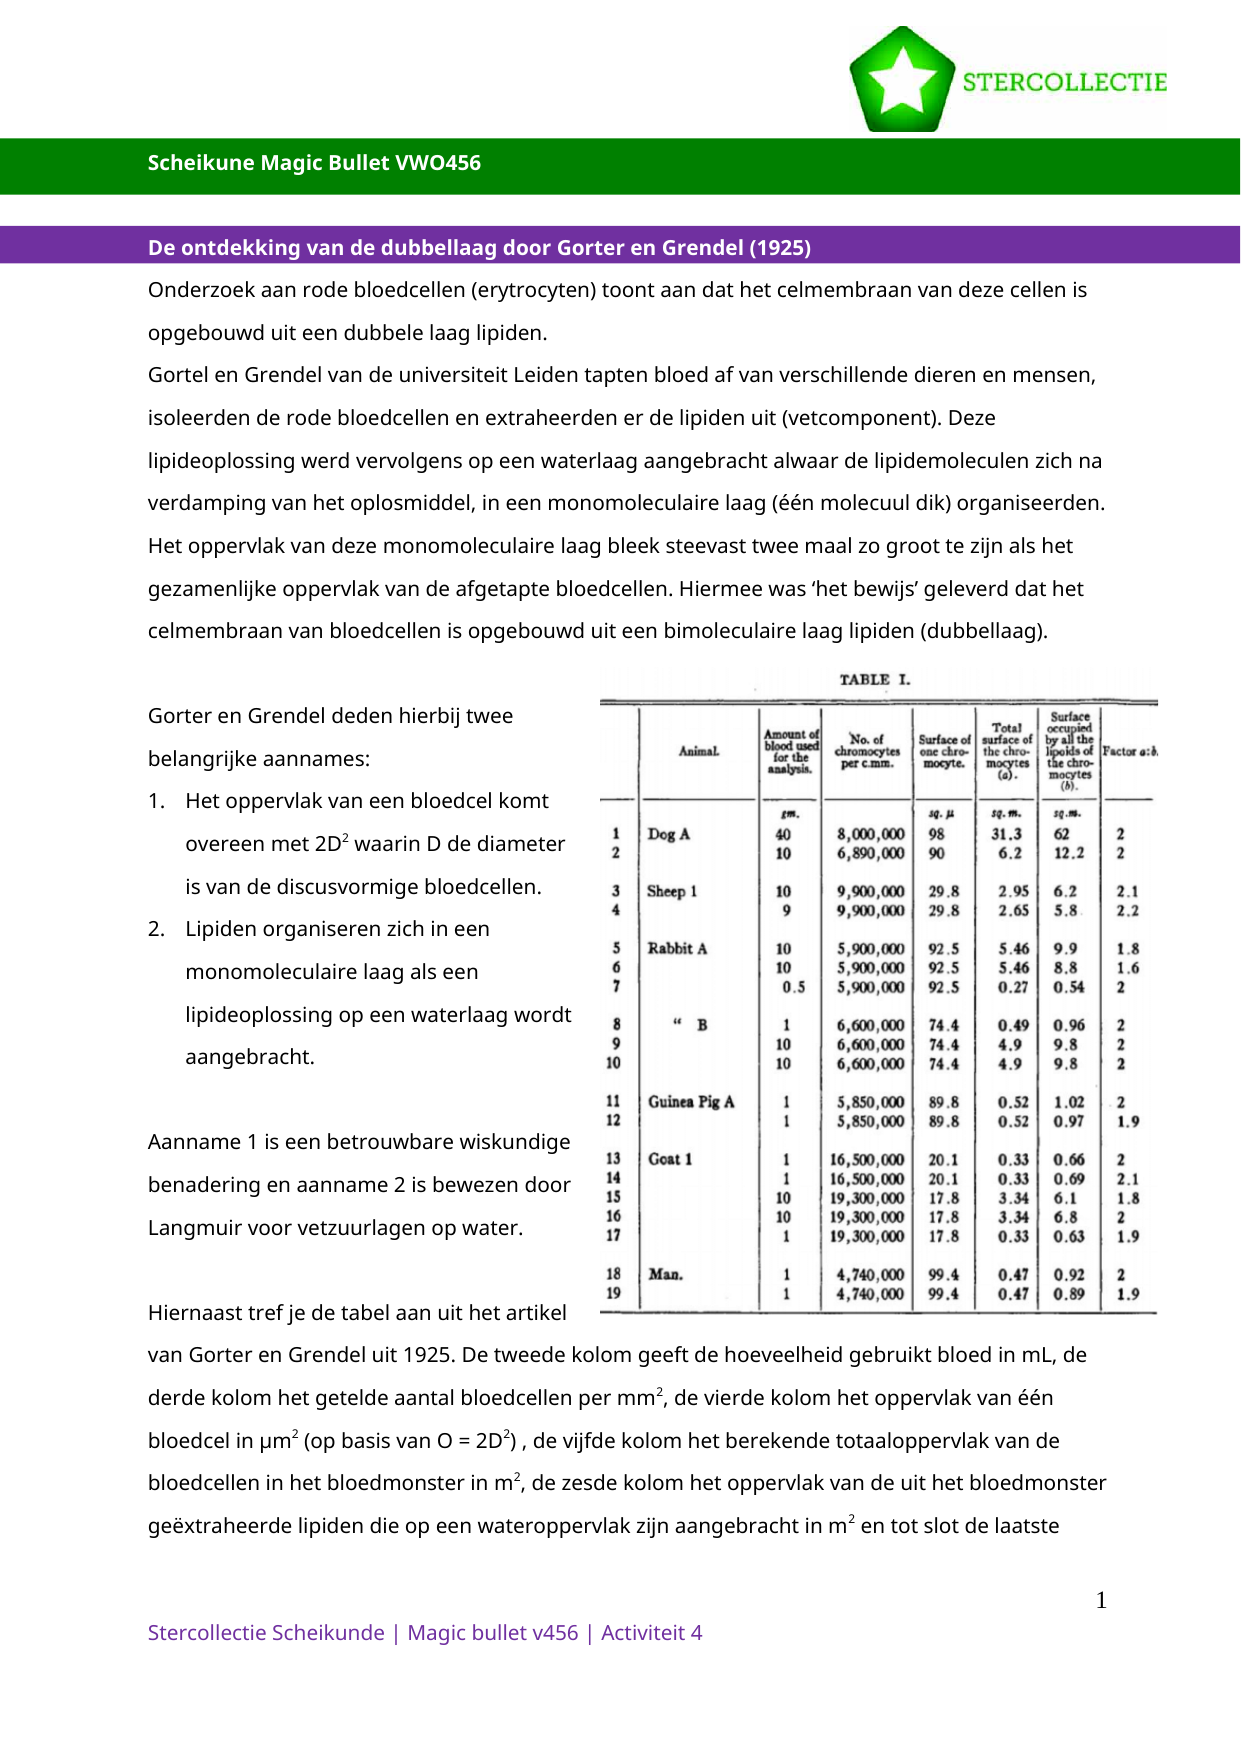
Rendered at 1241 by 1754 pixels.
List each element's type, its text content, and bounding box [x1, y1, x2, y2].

text Gortel en Grendel van de universiteit Leiden tapten bloed af van verschillende dieren en mensen, isoleerden de rode bloedcellen en extraheerden er de lipiden uit (vetcomponent). Deze lipideoplossing werd vervolgens op een waterlaag aangebracht alwaar de lipidemoleculen zich na verdamping van het oplosmiddel, in een monomoleculaire laag (één molecuul dik) organiseerden. Het oppervlak van deze monomoleculaire laag bleek steevast twee maal zo groot te zijn als het gezamenlijke oppervlak van de afgetapte bloedcellen. Hiermee was ‘het bewijs’ geleverd dat het celmembraan van bloedcellen is opgebouwd uit een bimoleculaire laag lipiden (dubbellaag). [148, 361, 1107, 645]
list Het oppervlak van een bloedcel komt overeen met 2D2 waarin D de diameter is van de discusvormige bloedcellen. [148, 787, 600, 900]
picture [600, 667, 1159, 1314]
text Aanname 1 is een betrouwbare wiskundige benadering en aanname 2 is bewezen door Langmuir voor vetzuurlagen op water. [148, 1127, 600, 1241]
picture [849, 26, 1167, 132]
list Lipiden organiseren zich in een monomoleculaire laag als een lipideoplossing op een waterlaag wordt aangebracht. [148, 914, 600, 1071]
text Gorter en Grendel deden hierbij twee belangrijke aannames: [148, 701, 600, 772]
text Scheikune Magic Bullet VWO456 [148, 148, 1107, 176]
subtitle De ontdekking van de dubbellaag door Gorter en Grendel (1925) [148, 233, 1107, 261]
text Onderzoek aan rode bloedcellen (erytrocyten) toont aan dat het celmembraan van deze cellen is opgebouwd uit een dubbele laag lipiden. [148, 275, 1107, 346]
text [148, 1298, 1107, 1539]
